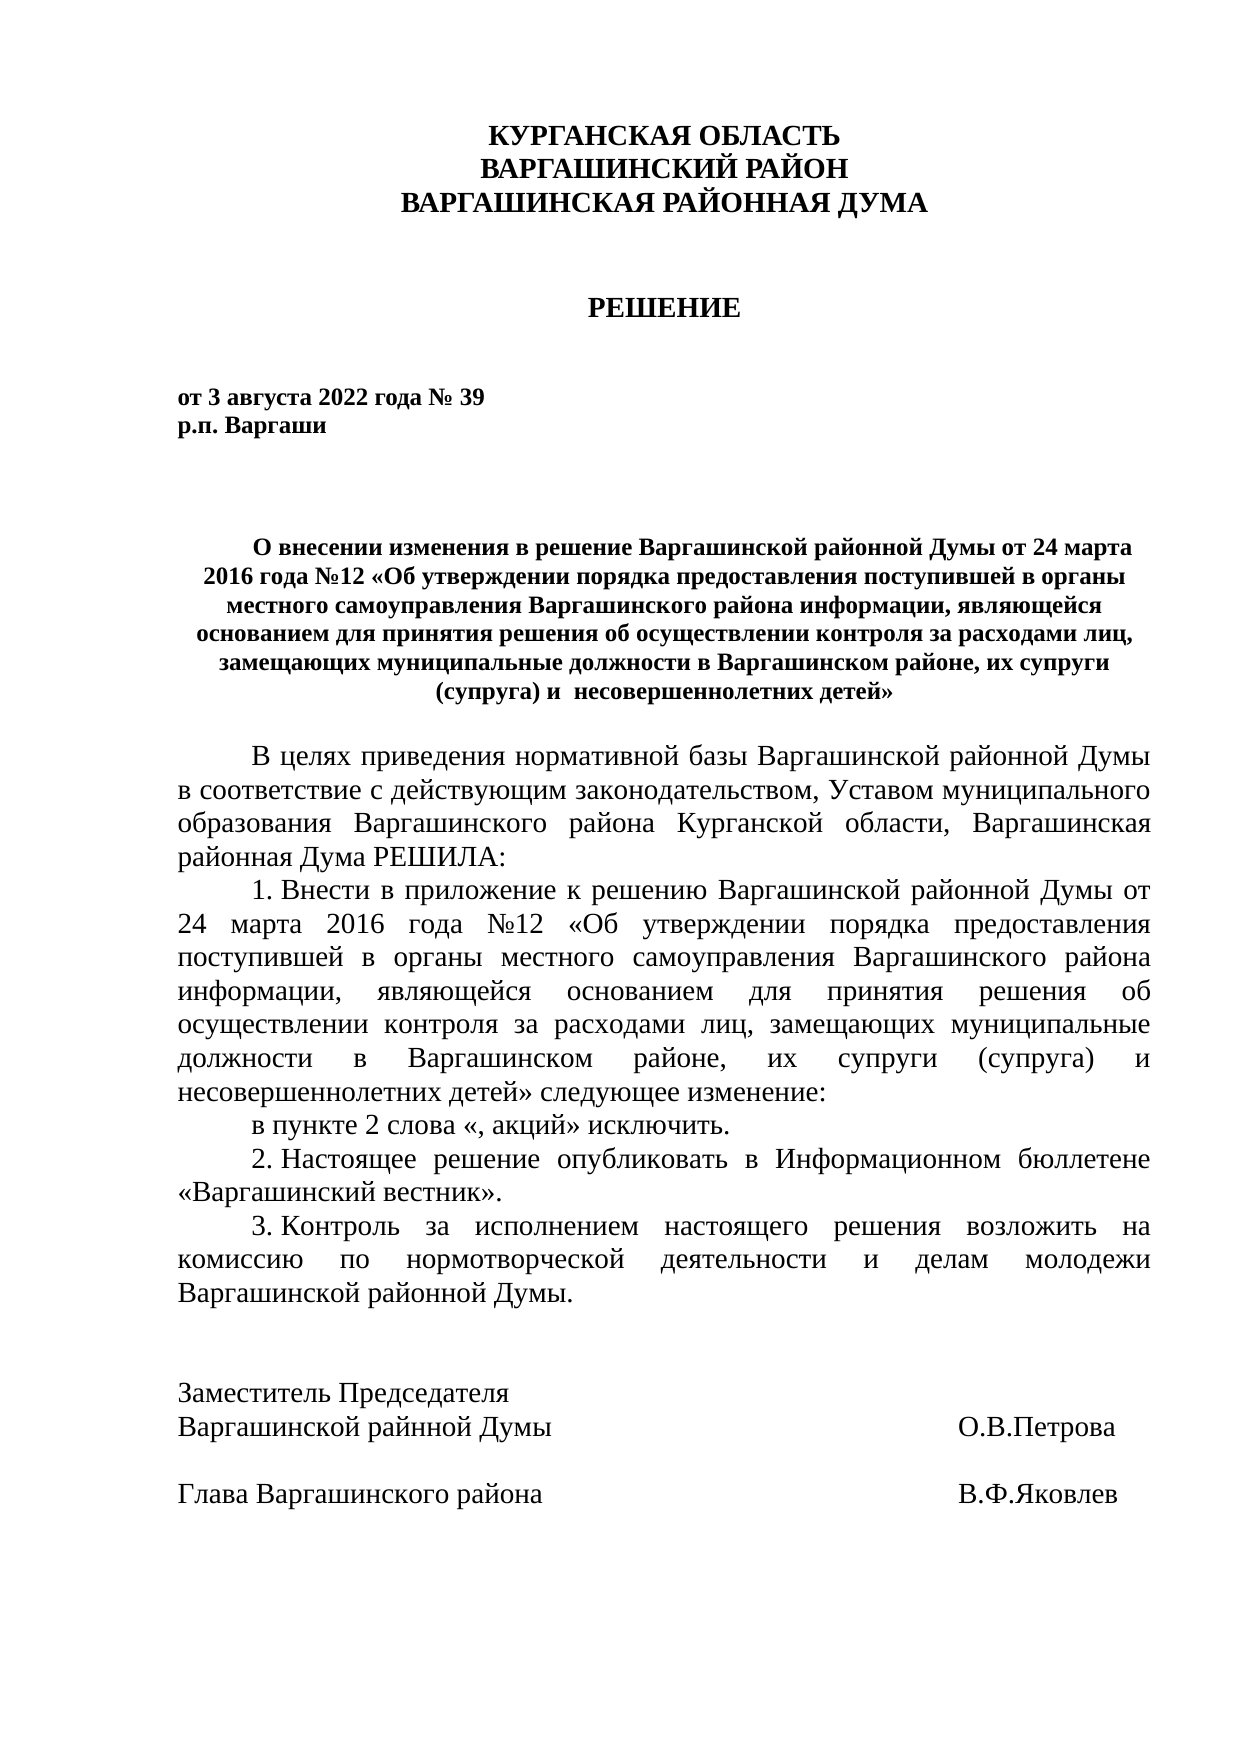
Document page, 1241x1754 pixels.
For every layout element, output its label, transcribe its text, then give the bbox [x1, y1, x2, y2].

list Настоящее решение опубликовать в Информационном бюллетене «Варгашинский вестник». [177, 1141, 1152, 1208]
table_cell Глава Варгашинского района [166, 1443, 947, 1510]
list Внести в приложение к решению Варгашинской районной Думы от 24 марта 2016 года №12 «Об утверждении порядка предоставления поступившей в органы местного самоуправления Варгашинского района информации, являющейся основанием для принятия решения об осуществлении контроля за расходами лиц, замещающих муниципальные должности в Варгашинском районе, их супруги (супруга) и несовершеннолетних детей» следующее изменение: [177, 872, 1152, 1107]
table_header О.В.Петрова [947, 1376, 1163, 1443]
text в пункте 2 слова «, акций» исключить. [251, 1107, 1152, 1141]
text ВАРГАШИНСКИЙ РАЙОН [177, 152, 1152, 185]
text РЕШЕНИЕ [177, 291, 1152, 324]
text В целях приведения нормативной базы Варгашинской районной Думы в соответствие с действующим законодательством, Уставом муниципального образования Варгашинского района Курганской области, Варгашинская районная Дума РЕШИЛА: [177, 738, 1152, 872]
text КУРГАНСКАЯ ОБЛАСТЬ [177, 118, 1152, 152]
text О внесении изменения в решение Варгашинской районной Думы от 24 марта 2016 года №12 «Об утверждении порядка предоставления поступившей в органы местного самоуправления Варгашинского района информации, являющейся основанием для принятия решения об осуществлении контроля за расходами лиц, замещающих муниципальные должности в Варгашинском районе, их супруги (супруга) и несовершеннолетних детей» [177, 532, 1152, 705]
text от 3 августа 2022 года № 39 [177, 382, 1152, 410]
table_cell В.Ф.Яковлев [947, 1443, 1163, 1510]
text р.п. Варгаши [177, 410, 1152, 439]
text ВАРГАШИНСКАЯ РАЙОННАЯ ДУМА [177, 185, 1152, 219]
table_header Заместитель Председателя Варгашинской райнной Думы [166, 1376, 947, 1443]
list Контроль за исполнением настоящего решения возложить на комиссию по нормотворческой деятельности и делам молодежи Варгашинской районной Думы. [177, 1208, 1152, 1308]
